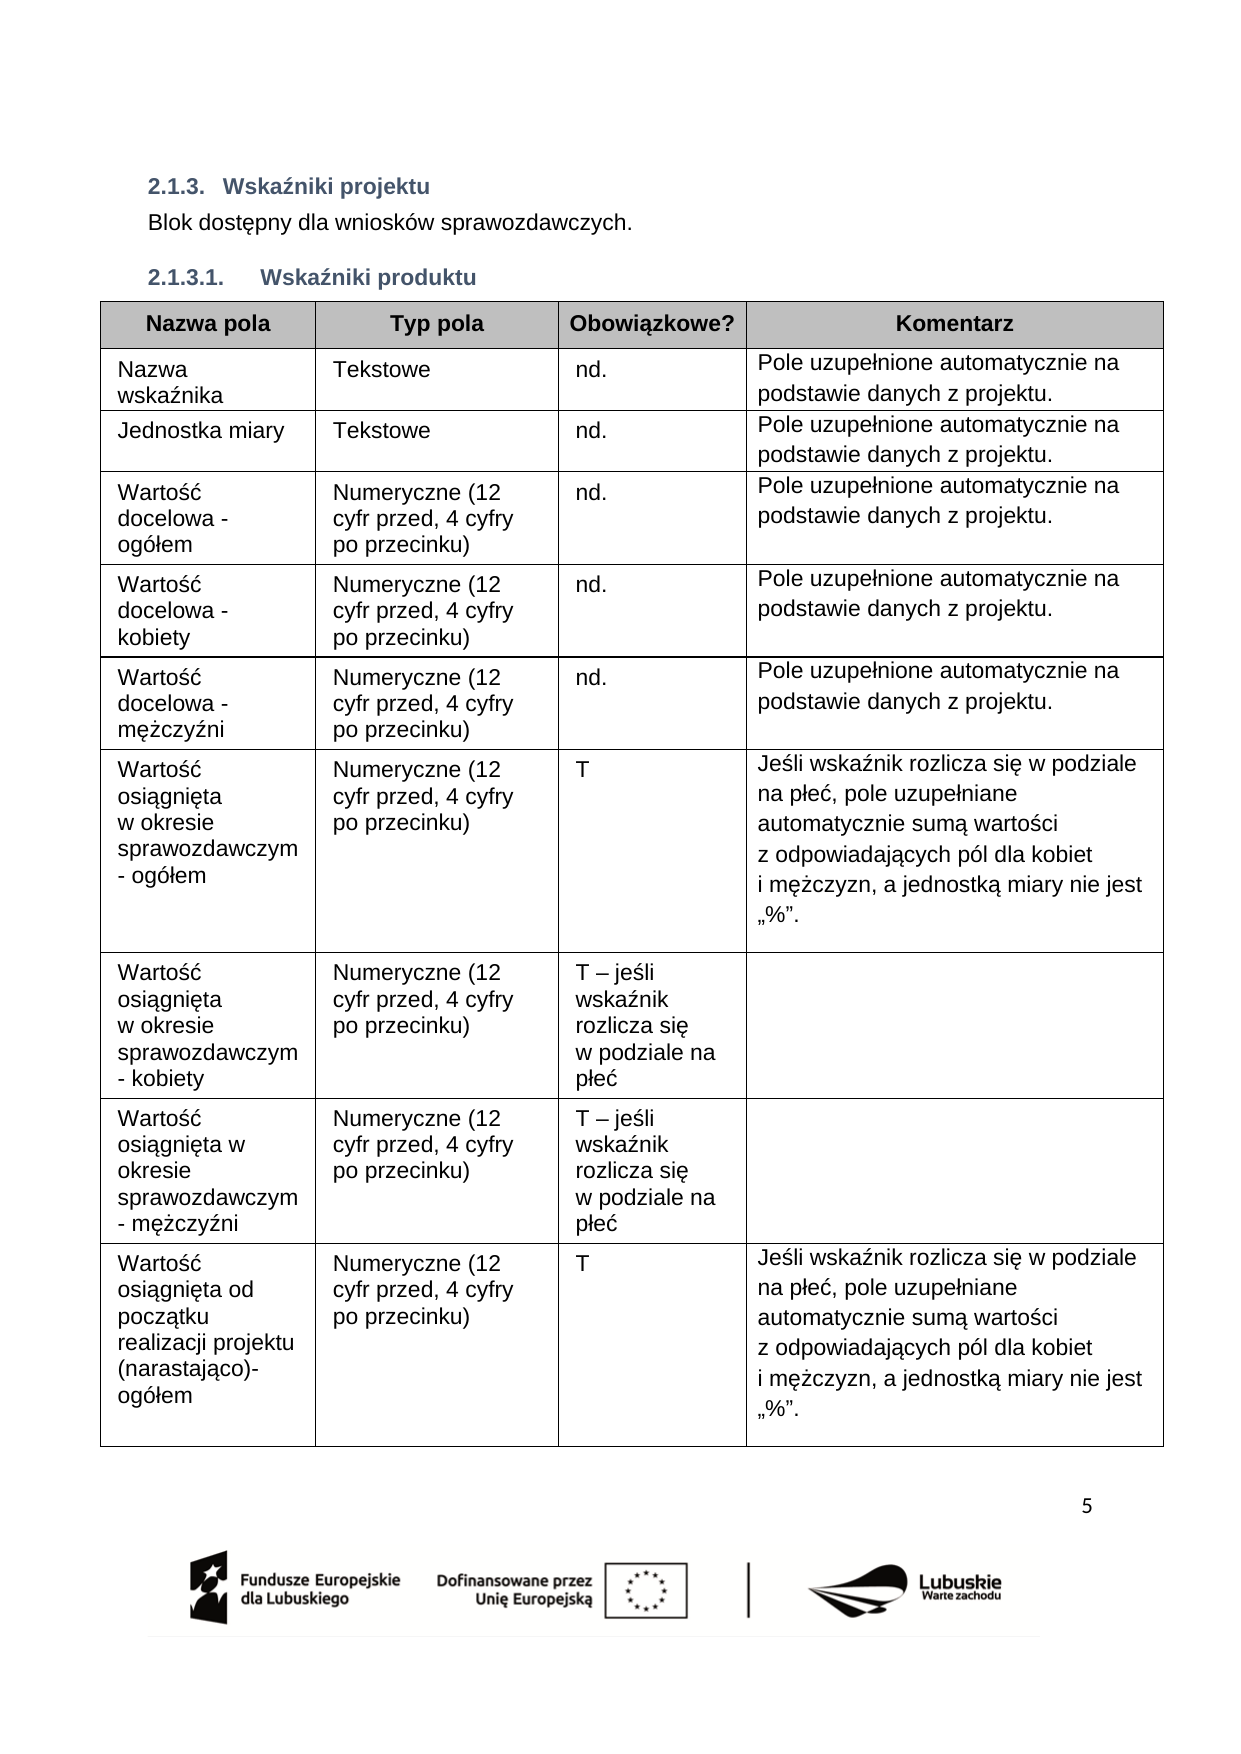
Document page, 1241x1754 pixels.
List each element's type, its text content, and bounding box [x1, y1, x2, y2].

subtitle Wskaźniki produktu [148, 264, 1093, 291]
subtitle Wskaźniki projektu [148, 173, 1093, 199]
table_cell T – jeśli wskaźnik rozlicza się w podziale na płeć [559, 953, 746, 1097]
table_cell Pole uzupełnione automatycznie na podstawie danych z projektu. [747, 411, 1163, 471]
table_header Nazwa pola [101, 302, 315, 348]
table_cell Jednostka miary [101, 411, 315, 471]
table_cell T – jeśli wskaźnik rozlicza się w podziale na płeć [559, 1099, 746, 1243]
text Blok dostępny dla wniosków sprawozdawczych. [148, 209, 1093, 235]
table_cell Wartość docelowa - ogółem [101, 472, 315, 564]
table_cell Wartość osiągnięta w okresie sprawozdawczym - ogółem [101, 750, 315, 952]
table_cell [747, 953, 1163, 1097]
table_cell Nazwa wskaźnika [101, 349, 315, 410]
table_cell nd. [559, 411, 746, 471]
table_cell Jeśli wskaźnik rozlicza się w podziale na płeć, pole uzupełniane automatycznie sumą wartości z odpowiadających pól dla kobiet i mężczyzn, a jednostką miary nie jest „%”. [747, 750, 1163, 952]
table_cell Wartość docelowa - kobiety [101, 565, 315, 656]
table_cell Tekstowe [316, 349, 558, 410]
table_cell Numeryczne (12 cyfr przed, 4 cyfry po przecinku) [316, 1099, 558, 1243]
table_header Typ pola [316, 302, 558, 348]
table_cell Wartość osiągnięta w okresie sprawozdawczym - mężczyźni [101, 1099, 315, 1243]
table_cell Numeryczne (12 cyfr przed, 4 cyfry po przecinku) [316, 658, 558, 749]
table_cell T [559, 750, 746, 952]
table_cell Numeryczne (12 cyfr przed, 4 cyfry po przecinku) [316, 565, 558, 656]
table_cell nd. [559, 472, 746, 564]
table_cell Pole uzupełnione automatycznie na podstawie danych z projektu. [747, 349, 1163, 410]
table_cell nd. [559, 349, 746, 410]
table_cell nd. [559, 658, 746, 749]
table_cell Numeryczne (12 cyfr przed, 4 cyfry po przecinku) [316, 1244, 558, 1446]
table_cell nd. [559, 565, 746, 656]
picture [147, 1544, 1040, 1656]
table_cell Pole uzupełnione automatycznie na podstawie danych z projektu. [747, 565, 1163, 656]
table_header Komentarz [747, 302, 1163, 348]
table_cell [747, 1099, 1163, 1243]
table_cell Jeśli wskaźnik rozlicza się w podziale na płeć, pole uzupełniane automatycznie sumą wartości z odpowiadających pól dla kobiet i mężczyzn, a jednostką miary nie jest „%”. [747, 1244, 1163, 1446]
table_cell Numeryczne (12 cyfr przed, 4 cyfry po przecinku) [316, 953, 558, 1097]
table_cell Wartość docelowa - mężczyźni [101, 658, 315, 749]
table_cell Wartość osiągnięta od początku realizacji projektu (narastająco)- ogółem [101, 1244, 315, 1446]
table_cell Numeryczne (12 cyfr przed, 4 cyfry po przecinku) [316, 750, 558, 952]
table_cell Pole uzupełnione automatycznie na podstawie danych z projektu. [747, 472, 1163, 564]
table_cell Wartość osiągnięta w okresie sprawozdawczym - kobiety [101, 953, 315, 1097]
table_header Obowiązkowe? [559, 302, 746, 348]
table_cell Numeryczne (12 cyfr przed, 4 cyfry po przecinku) [316, 472, 558, 564]
table_cell T [559, 1244, 746, 1446]
table_cell Tekstowe [316, 411, 558, 471]
table_cell Pole uzupełnione automatycznie na podstawie danych z projektu. [747, 658, 1163, 749]
